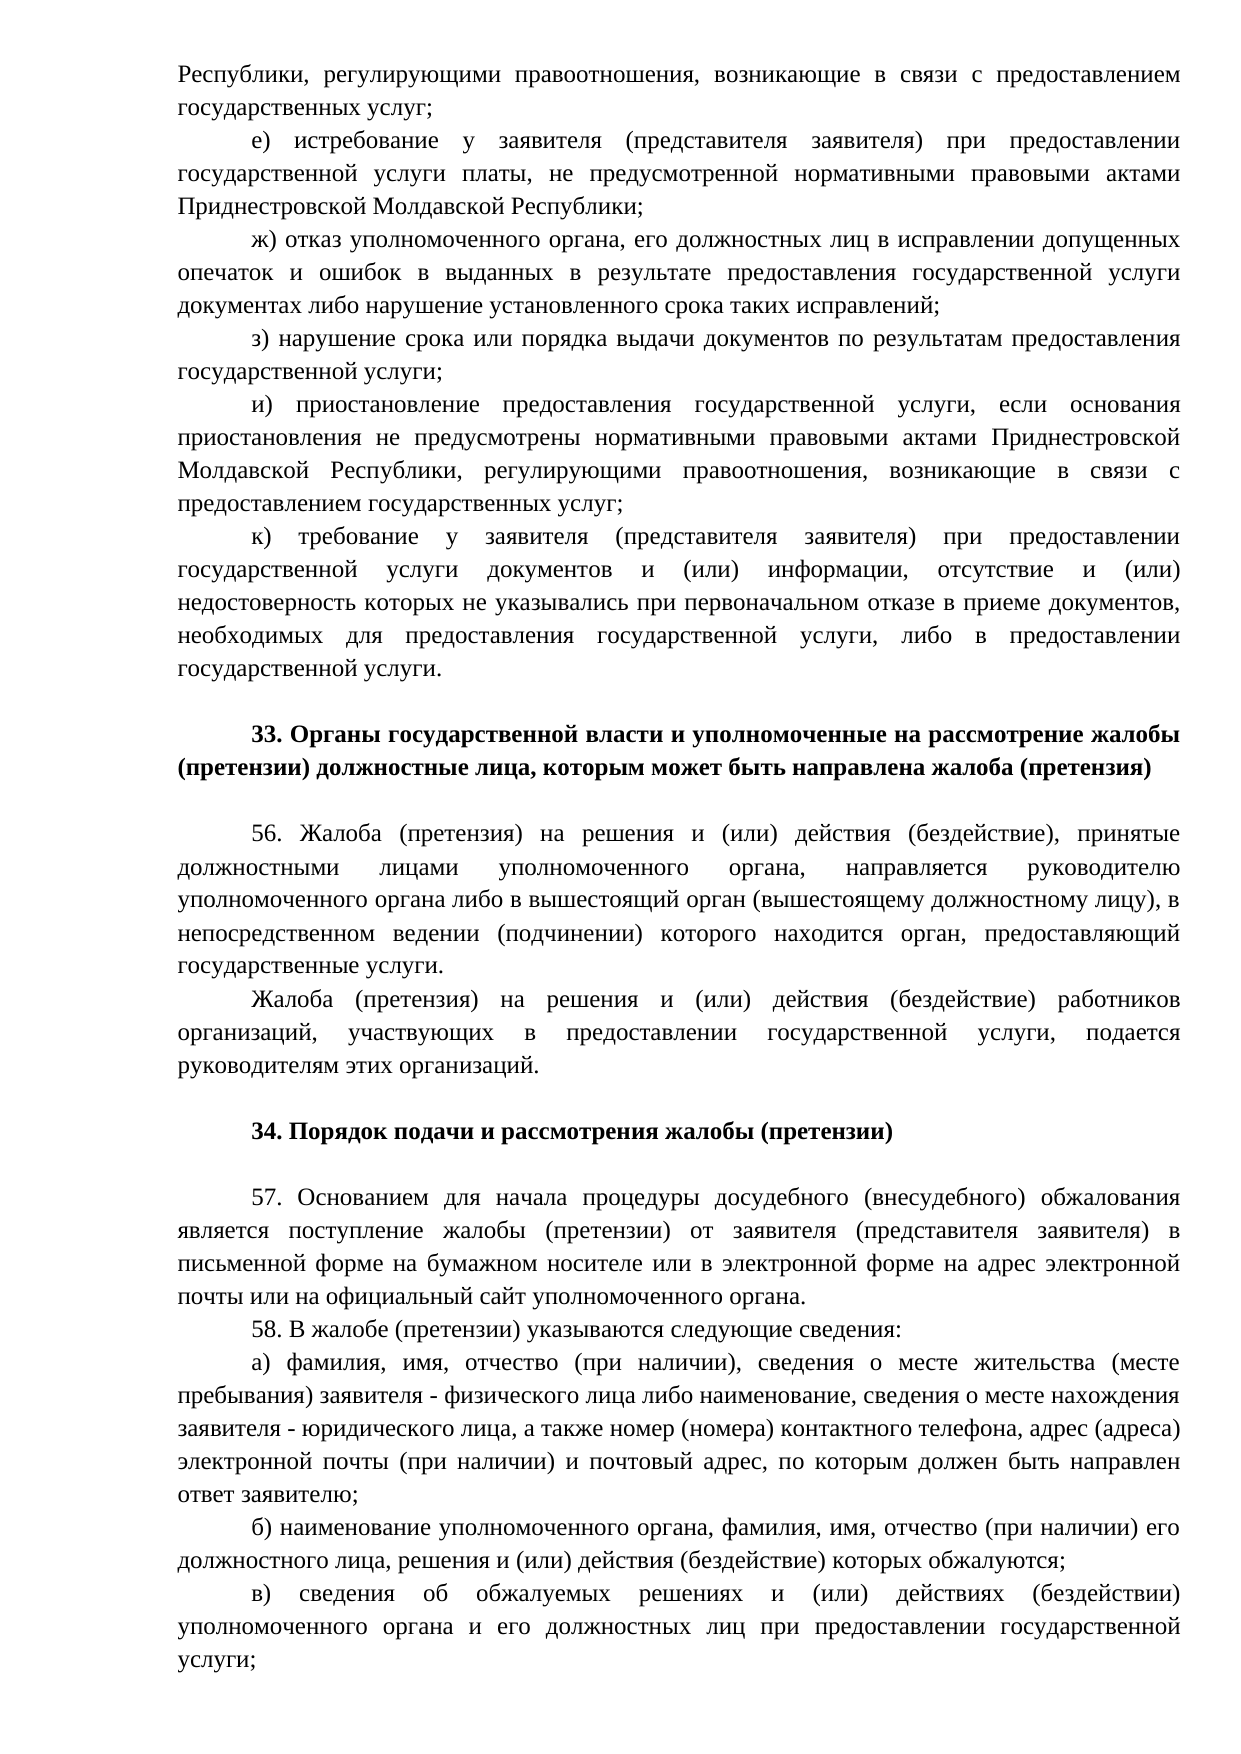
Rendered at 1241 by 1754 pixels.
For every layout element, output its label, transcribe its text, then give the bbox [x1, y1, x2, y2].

text е) истребование у заявителя (представителя заявителя) при предоставлении государственной услуги платы, не предусмотренной нормативными правовыми актами Приднестровской Молдавской Республики; [177, 125, 1181, 220]
text б) наименование уполномоченного органа, фамилия, имя, отчество (при наличии) его должностного лица, решения и (или) действия (бездействие) которых обжалуются; [177, 1512, 1181, 1574]
text а) фамилия, имя, отчество (при наличии), сведения о месте жительства (месте пребывания) заявителя - физического лица либо наименование, сведения о месте нахождения заявителя - юридического лица, а также номер (номера) контактного телефона, адрес (адреса) электронной почты (при наличии) и почтовый адрес, по которым должен быть направлен ответ заявителю; [177, 1347, 1181, 1508]
text 58. В жалобе (претензии) указываются следующие сведения: [177, 1314, 1181, 1343]
text и) приостановление предоставления государственной услуги, если основания приостановления не предусмотрены нормативными правовыми актами Приднестровской Молдавской Республики, регулирующими правоотношения, возникающие в связи с предоставлением государственных услуг; [177, 389, 1181, 517]
text Жалоба (претензия) на решения и (или) действия (бездействие) работников организаций, участвующих в предоставлении государственной услуги, подается руководителям этих организаций. [177, 984, 1181, 1078]
text 57. Основанием для начала процедуры досудебного (внесудебного) обжалования является поступление жалобы (претензии) от заявителя (представителя заявителя) в письменной форме на бумажном носителе или в электронной форме на адрес электронной почты или на официальный сайт уполномоченного органа. [177, 1182, 1181, 1309]
text ж) отказ уполномоченного органа, его должностных лиц в исправлении допущенных опечаток и ошибок в выданных в результате предоставления государственной услуги документах либо нарушение установленного срока таких исправлений; [177, 224, 1181, 319]
text 34. Порядок подачи и рассмотрения жалобы (претензии) [177, 1116, 1181, 1144]
text в) сведения об обжалуемых решениях и (или) действиях (бездействии) уполномоченного органа и его должностных лиц при предоставлении государственной услуги; [177, 1578, 1181, 1673]
text к) требование у заявителя (представителя заявителя) при предоставлении государственной услуги документов и (или) информации, отсутствие и (или) недостоверность которых не указывались при первоначальном отказе в приеме документов, необходимых для предоставления государственной услуги, либо в предоставлении государственной услуги. [177, 521, 1181, 682]
text з) нарушение срока или порядка выдачи документов по результатам предоставления государственной услуги; [177, 323, 1181, 385]
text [177, 59, 1181, 121]
text 56. Жалоба (претензия) на решения и (или) действия (бездействие), принятые должностными лицами уполномоченного органа, направляется руководителю уполномоченного органа либо в вышестоящий орган (вышестоящему должностному лицу), в непосредственном ведении (подчинении) которого находится орган, предоставляющий государственные услуги. [177, 818, 1181, 979]
text 33. Органы государственной власти и уполномоченные на рассмотрение жалобы (претензии) должностные лица, которым может быть направлена жалоба (претензия) [177, 719, 1181, 781]
